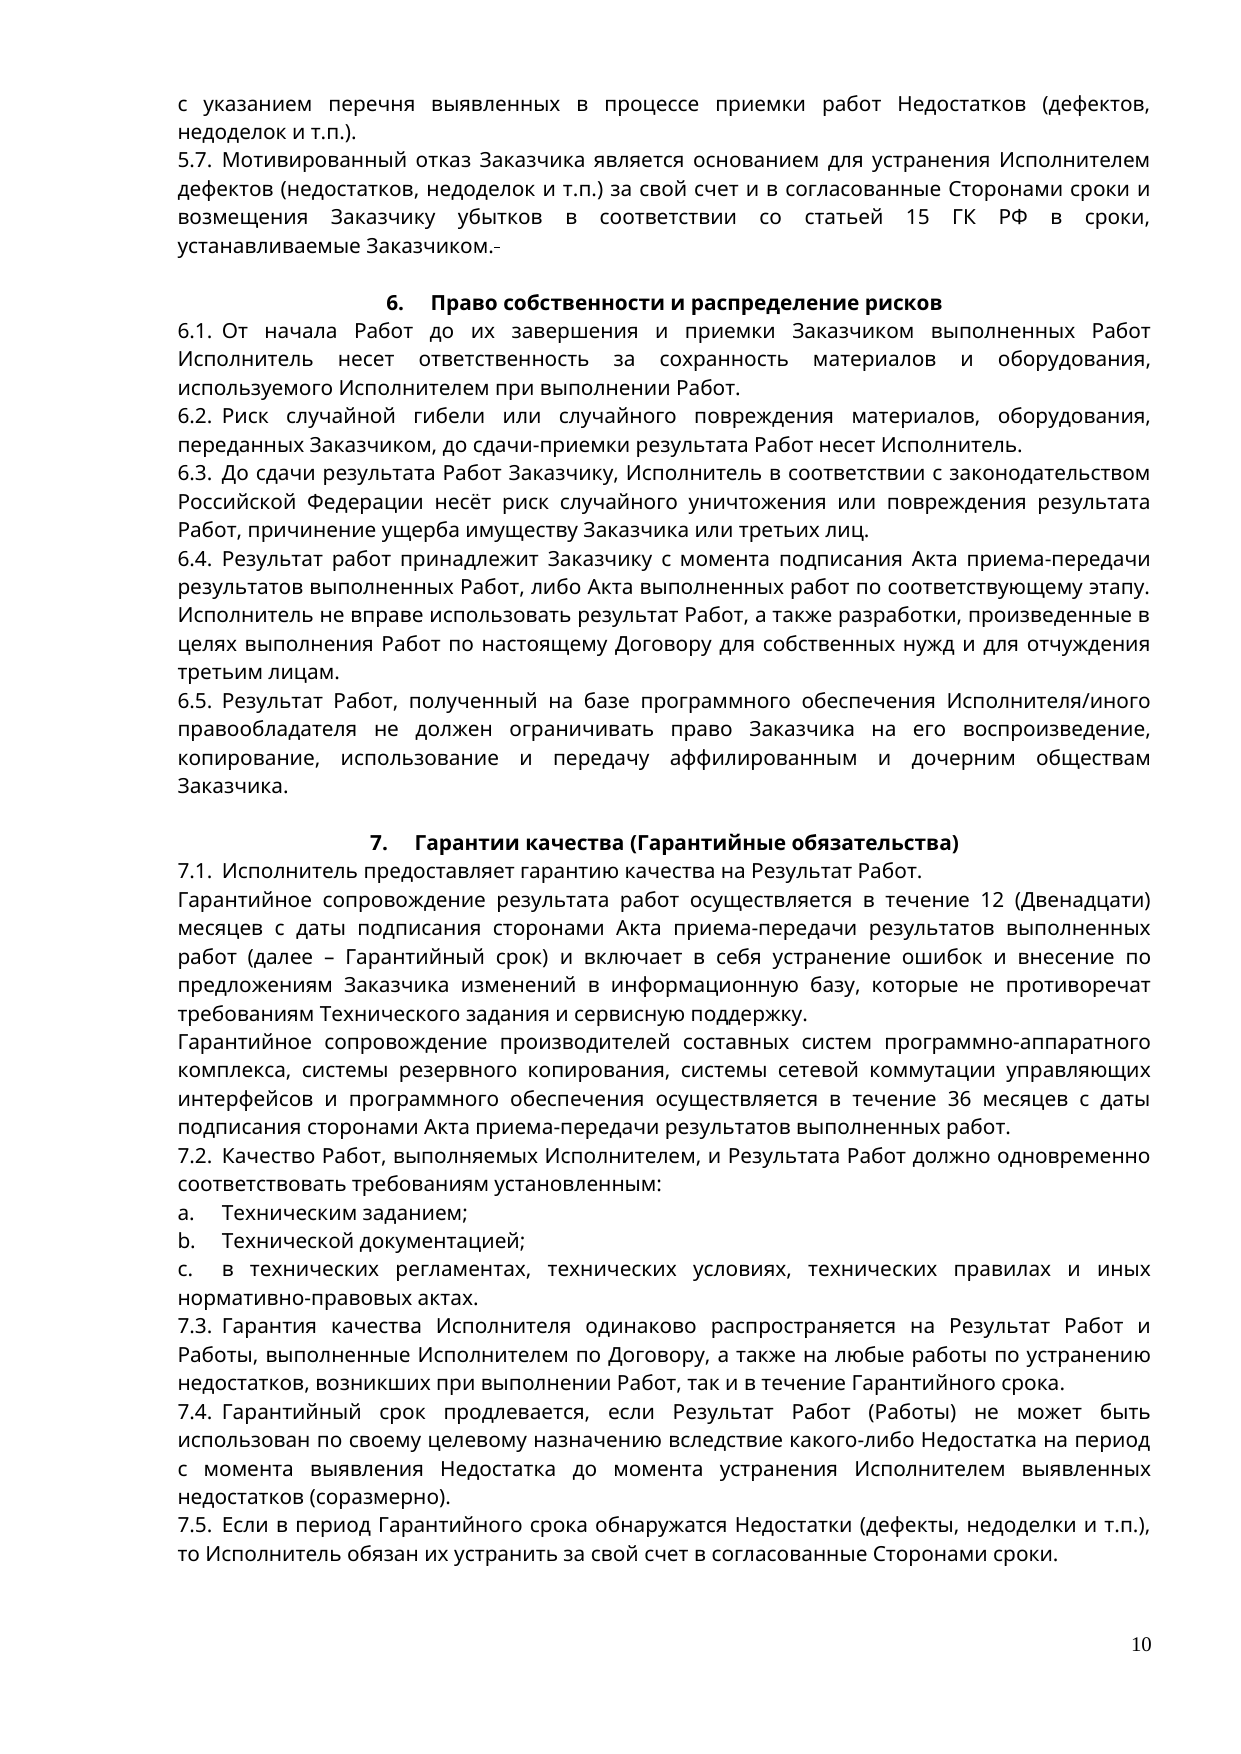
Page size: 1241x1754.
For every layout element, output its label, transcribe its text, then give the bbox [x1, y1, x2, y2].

list Мотивированный отказ Заказчика является основанием для устранения Исполнителем дефектов (недостатков, недоделок и т.п.) за свой счет и в согласованные Сторонами сроки и возмещения Заказчику убытков в соответствии со статьей 15 ГК РФ в сроки, устанавливаемые Заказчиком. [177, 146, 1152, 259]
list в технических регламентах, технических условиях, технических правилах и иных нормативно-правовых актах. [177, 1254, 1152, 1311]
list Если в период Гарантийного срока обнаружатся Недостатки (дефекты, недоделки и т.п.), то Исполнитель обязан их устранить за свой счет в согласованные Сторонами сроки. [177, 1511, 1152, 1567]
list Технической документацией; [177, 1226, 1152, 1254]
list Право собственности и распределение рисков [177, 288, 1152, 316]
list От начала Работ до их завершения и приемки Заказчиком выполненных Работ Исполнитель несет ответственность за сохранность материалов и оборудования, используемого Исполнителем при выполнении Работ. [177, 316, 1152, 401]
list Гарантии качества (Гарантийные обязательства) [177, 828, 1152, 856]
list Гарантия качества Исполнителя одинаково распространяется на Результат Работ и Работы, выполненные Исполнителем по Договору, а также на любые работы по устранению недостатков, возникших при выполнении Работ, так и в течение Гарантийного срока. [177, 1311, 1152, 1397]
list Риск случайной гибели или случайного повреждения материалов, оборудования, переданных Заказчиком, до сдачи-приемки результата Работ несет Исполнитель. [177, 401, 1152, 458]
list Результат работ принадлежит Заказчику с момента подписания Акта приема-передачи результатов выполненных Работ, либо Акта выполненных работ по соответствующему этапу. Исполнитель не вправе использовать результат Работ, а также разработки, произведенные в целях выполнения Работ по настоящему Договору для собственных нужд и для отчуждения третьим лицам. [177, 544, 1152, 686]
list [177, 89, 1152, 146]
list Техническим заданием; [177, 1198, 1152, 1226]
list Исполнитель предоставляет гарантию качества на Результат Работ. [177, 856, 1152, 885]
list До сдачи результата Работ Заказчику, Исполнитель в соответствии с законодательством Российской Федерации несёт риск случайного уничтожения или повреждения результата Работ, причинение ущерба имуществу Заказчика или третьих лиц. [177, 458, 1152, 544]
list Качество Работ, выполняемых Исполнителем, и Результата Работ должно одновременно соответствовать требованиям установленным: [177, 1141, 1152, 1198]
list Гарантийное сопровождение результата работ осуществляется в течение 12 (Двенадцати) месяцев с даты подписания сторонами Акта приема-передачи результатов выполненных работ (далее – Гарантийный срок) и включает в себя устранение ошибок и внесение по предложениям Заказчика изменений в информационную базу, которые не противоречат требованиям Технического задания и сервисную поддержку. [177, 885, 1152, 1027]
list Гарантийный срок продлевается, если Результат Работ (Работы) не может быть использован по своему целевому назначению вследствие какого-либо Недостатка на период с момента выявления Недостатка до момента устранения Исполнителем выявленных недостатков (соразмерно). [177, 1397, 1152, 1511]
list Результат Работ, полученный на базе программного обеспечения Исполнителя/иного правообладателя не должен ограничивать право Заказчика на его воспроизведение, копирование, использование и передачу аффилированным и дочерним обществам Заказчика. [177, 686, 1152, 799]
list Гарантийное сопровождение производителей составных систем программно-аппаратного комплекса, системы резервного копирования, системы сетевой коммутации управляющих интерфейсов и программного обеспечения осуществляется в течение 36 месяцев с даты подписания сторонами Акта приема-передачи результатов выполненных работ. [177, 1027, 1152, 1141]
